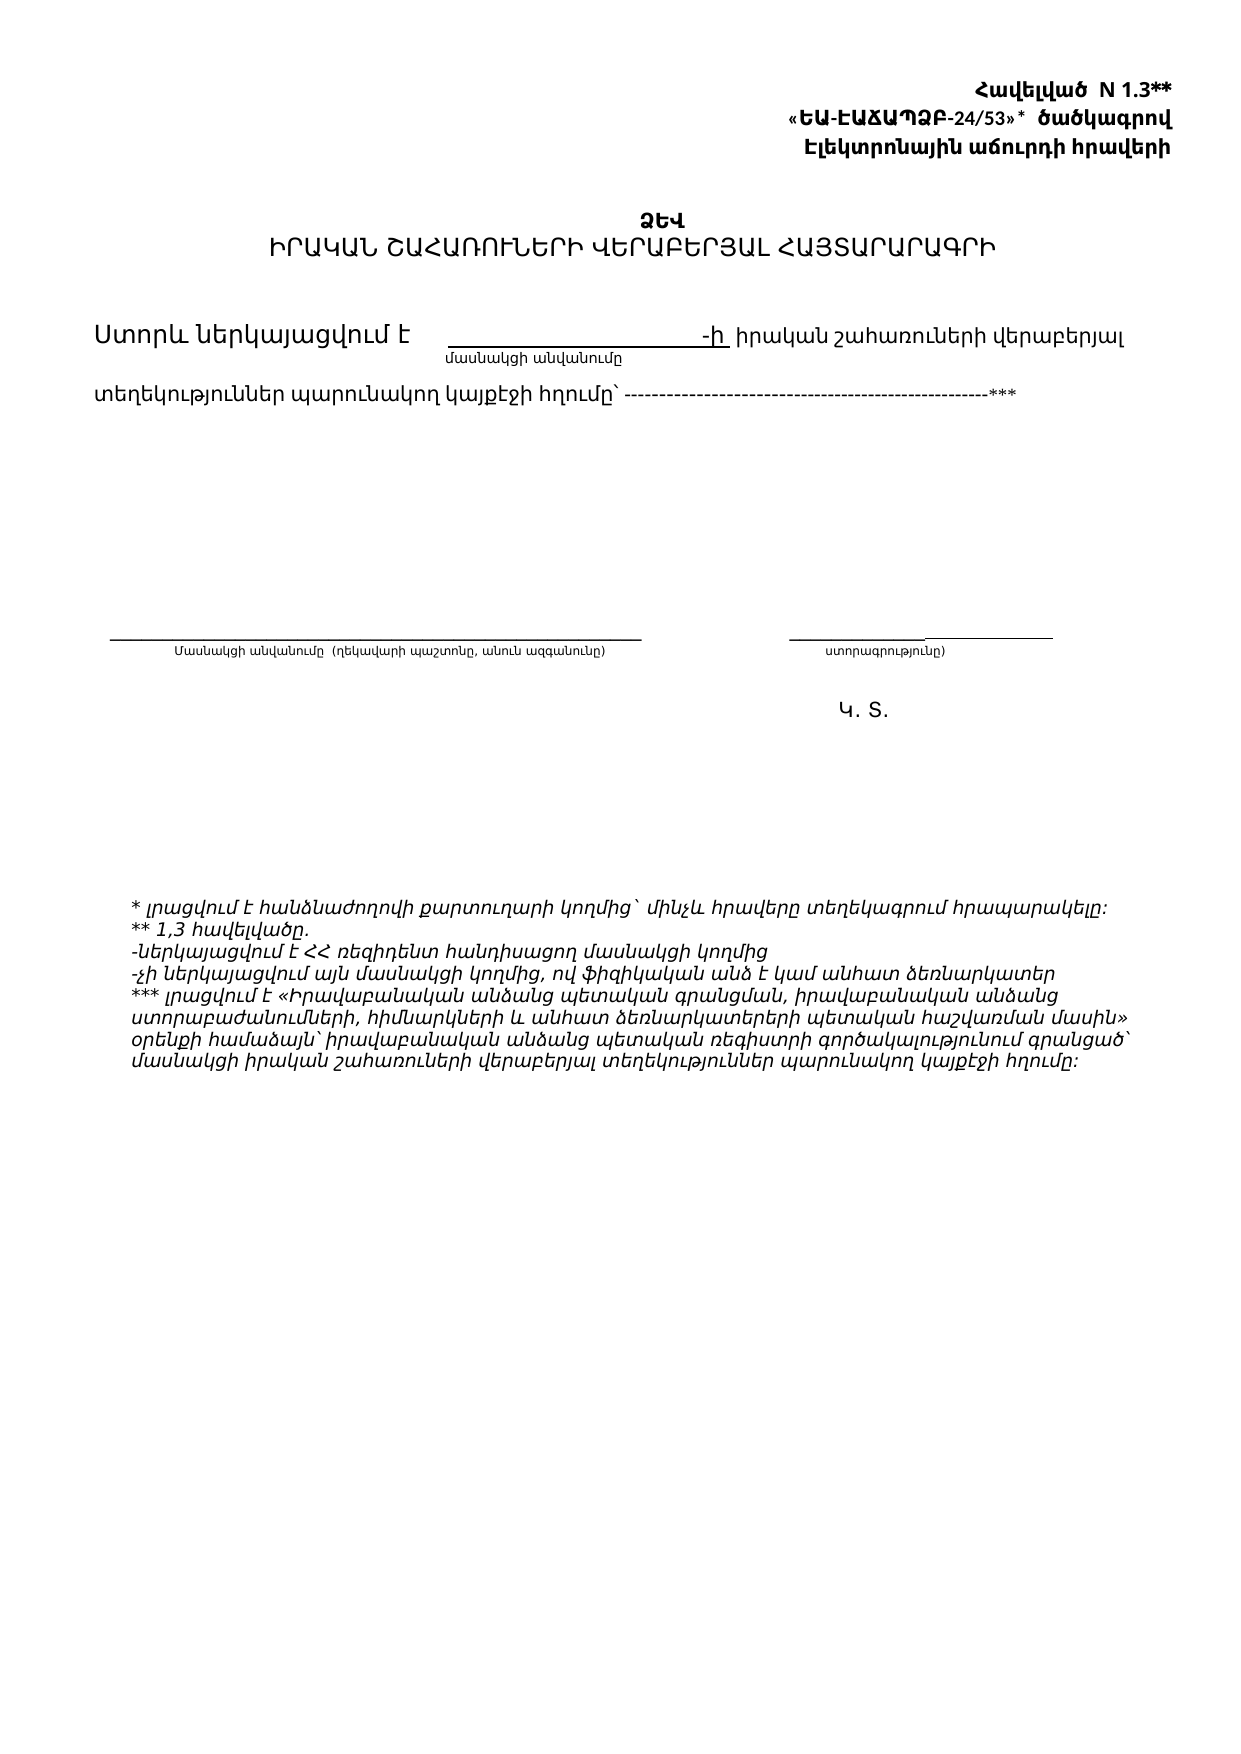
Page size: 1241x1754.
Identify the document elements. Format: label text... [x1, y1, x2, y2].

text ՁԵՎ [94, 209, 1171, 233]
text Կ. Տ. [94, 698, 1171, 722]
text -չի ներկայացվում այն մասնակցի կողմից, ով ֆիզիկական անձ է կամ անհատ ձեռնարկատեր [131, 963, 1171, 985]
text Էլեկտրոնային աճուրդի հրավերի [94, 132, 1171, 160]
text * լրացվում է հանձնաժողովի քարտուղարի կողմից` մինչև հրավերը տեղեկագրում հրապարակելը: [131, 897, 1171, 919]
text տեղեկություններ պարունակող կայքէջի հղումը՝ ----------------------------------------------------*** [94, 379, 1171, 408]
text Ստորև ներկայացվում է -ի իրական շահառուների վերաբերյալ [94, 321, 1171, 350]
text *** լրացվում է «Իրավաբանական անձանց պետական գրանցման, իրավաբանական անձանց ստորաբաժանումների, հիմնարկների և անհատ ձեռնարկատերերի պետական հաշվառման մասին» օրենքի համաձայն՝ իրավաբանական անձանց պետական ռեգիստրի գործակալությունում գրանցած՝ մասնակցի իրական շահառուների վերաբերյալ տեղեկություններ պարունակող կայքէջի հղումը: [131, 985, 1171, 1072]
text -ներկայացվում է ՀՀ ռեզիդենտ հանդիսացող մասնակցի կողմից [131, 941, 1171, 963]
text «ԵԱ-ԷԱՃԱՊՁԲ-24/53»* ծածկագրով [94, 103, 1171, 132]
text ** 1,3 հավելվածը․ [131, 919, 1171, 941]
text Հավելված N 1.3** [94, 75, 1171, 103]
text ___________________________________________________ _____________ Մասնակցի անվանումը (ղեկավարի պաշտոնը, անուն ազգանունը) ստորագրությունը) [94, 617, 1171, 669]
text մասնակցի անվանումը [94, 350, 1171, 379]
text ԻՐԱԿԱՆ ՇԱՀԱՌՈՒՆԵՐԻ ՎԵՐԱԲԵՐՅԱԼ ՀԱՅՏԱՐԱՐԱԳՐԻ [94, 233, 1171, 262]
